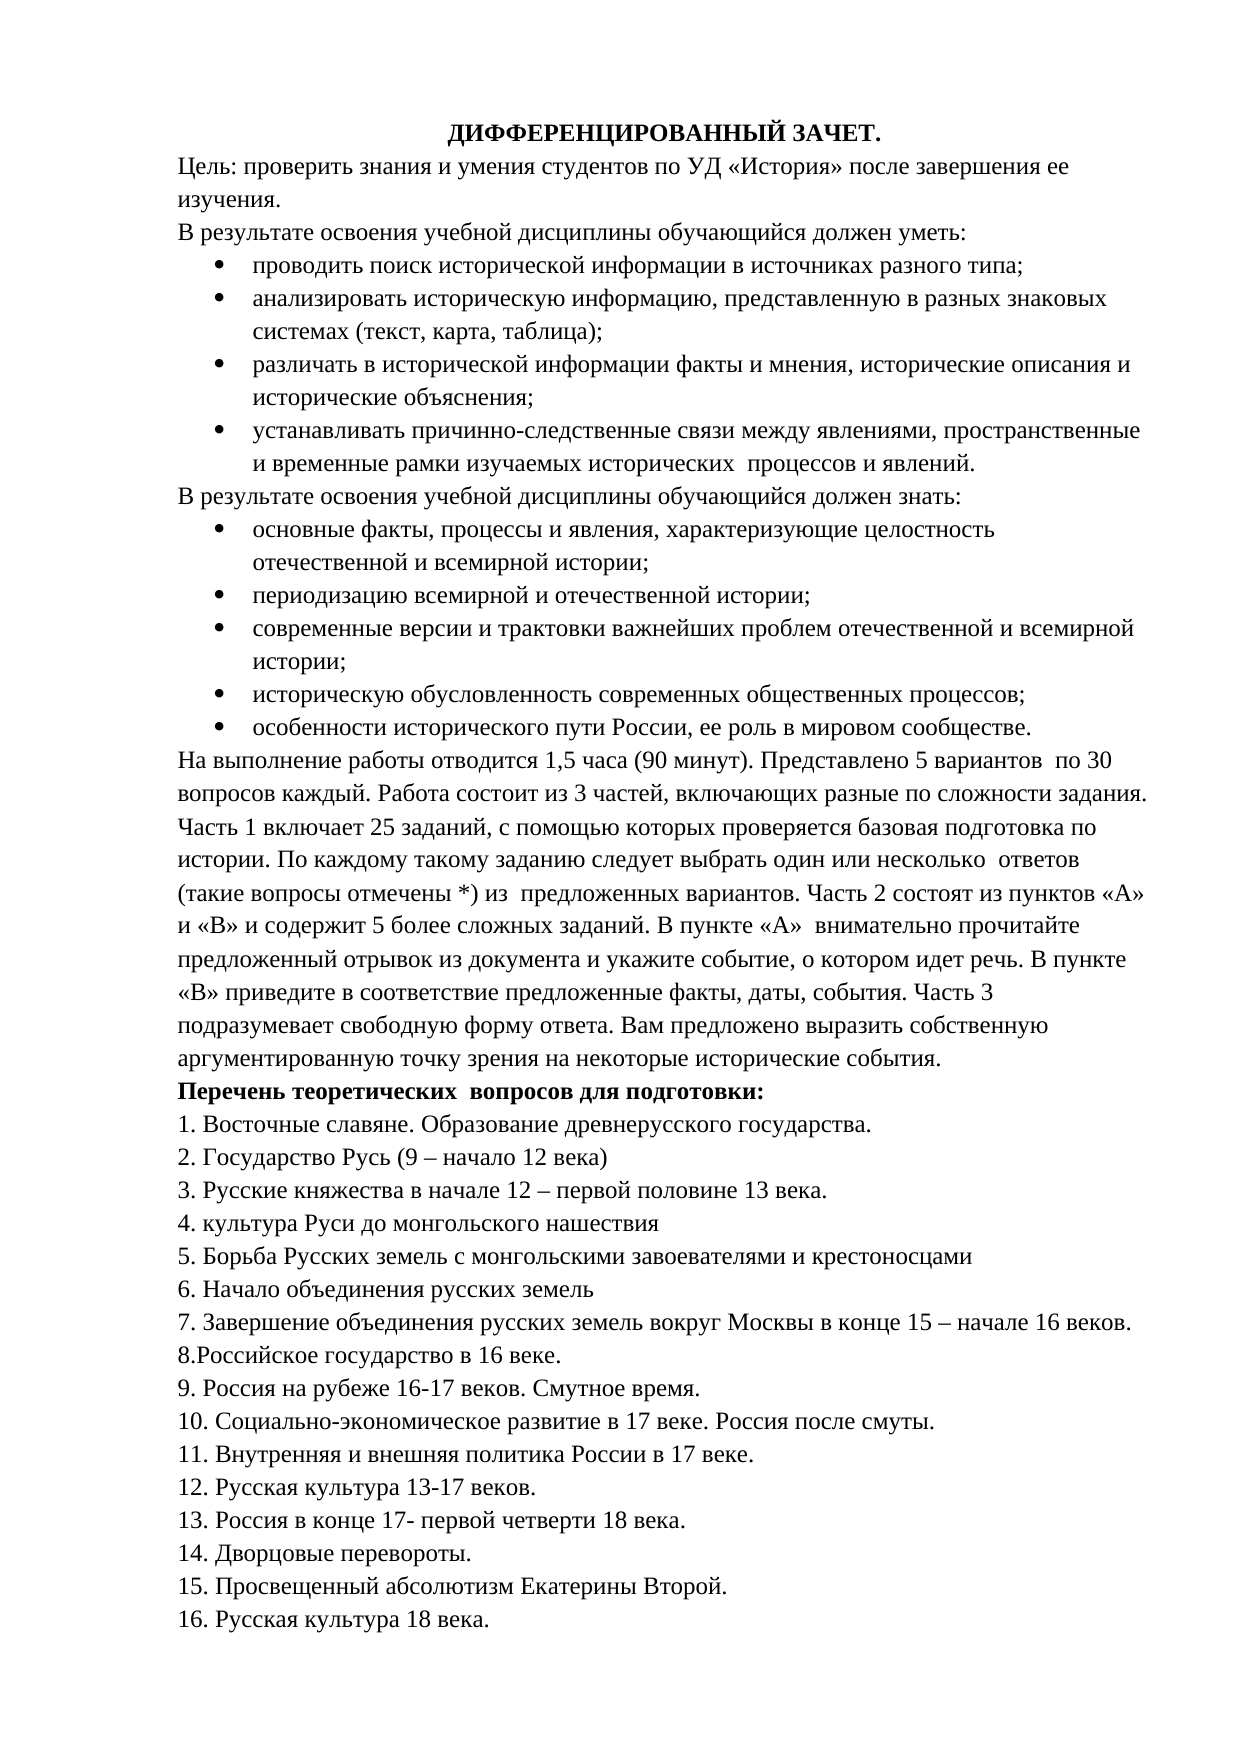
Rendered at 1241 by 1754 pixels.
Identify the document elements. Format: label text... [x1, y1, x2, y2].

text 13. Россия в конце 17- первой четверти 18 века. [177, 1505, 1152, 1534]
list историческую обусловленность современных общественных процессов; [215, 679, 1152, 708]
text 6. Начало объединения русских земель [177, 1274, 1152, 1303]
text 5. Борьба Русских земель с монгольскими завоевателями и крестоносцами [177, 1241, 1152, 1269]
text 2. Государство Русь (9 – начало 12 века) [177, 1142, 1152, 1171]
text ДИФФЕРЕНЦИРОВАННЫЙ ЗАЧЕТ. [177, 118, 1152, 147]
text 12. Русская культура 13-17 веков. [177, 1472, 1152, 1501]
text 3. Русские княжества в начале 12 – первой половине 13 века. [177, 1175, 1152, 1203]
text Цель: проверить знания и умения студентов по УД «История» после завершения ее изучения. [177, 151, 1152, 213]
list различать в исторической информации факты и мнения, исторические описания и исторические объяснения; [215, 349, 1152, 411]
text В результате освоения учебной дисциплины обучающийся должен знать: [177, 481, 1152, 510]
list проводить поиск исторической информации в источниках разного типа; [215, 250, 1152, 279]
text В результате освоения учебной дисциплины обучающийся должен уметь: [177, 217, 1152, 246]
list основные факты, процессы и явления, характеризующие целостность отечественной и всемирной истории; [215, 514, 1152, 576]
text 16. Русская культура 18 века. [177, 1604, 1152, 1633]
text 8.Российское государство в 16 веке. [177, 1340, 1152, 1369]
list анализировать историческую информацию, представленную в разных знаковых системах (текст, карта, таблица); [215, 283, 1152, 345]
text 11. Внутренняя и внешняя политика России в 17 веке. [177, 1439, 1152, 1468]
list особенности исторического пути России, ее роль в мировом сообществе. [215, 712, 1152, 741]
text 4. культура Руси до монгольского нашествия [177, 1208, 1152, 1237]
list устанавливать причинно-следственные связи между явлениями, пространственные и временные рамки изучаемых исторических процессов и явлений. [215, 415, 1152, 477]
text На выполнение работы отводится 1,5 часа (90 минут). Представлено 5 вариантов по 30 вопросов каждый. Работа состоит из 3 частей, включающих разные по сложности задания. Часть 1 включает 25 заданий, с помощью которых проверяется базовая подготовка по истории. По каждому такому заданию следует выбрать один или несколько ответов (такие вопросы отмечены *) из предложенных вариантов. Часть 2 состоят из пунктов «А» и «В» и содержит 5 более сложных заданий. В пункте «А» внимательно прочитайте предложенный отрывок из документа и укажите событие, о котором идет речь. В пункте «В» приведите в соответствие предложенные факты, даты, события. Часть 3 подразумевает свободную форму ответа. Вам предложено выразить собственную аргументированную точку зрения на некоторые исторические события. [177, 746, 1152, 1071]
text 10. Социально-экономическое развитие в 17 веке. Россия после смуты. [177, 1406, 1152, 1435]
list периодизацию всемирной и отечественной истории; [215, 580, 1152, 609]
text 1. Восточные славяне. Образование древнерусского государства. [177, 1109, 1152, 1137]
text 15. Просвещенный абсолютизм Екатерины Второй. [177, 1571, 1152, 1600]
text Перечень теоретических вопросов для подготовки: [177, 1076, 1152, 1104]
text 9. Россия на рубеже 16-17 веков. Смутное время. [177, 1373, 1152, 1402]
text 14. Дворцовые перевороты. [177, 1538, 1152, 1567]
text 7. Завершение объединения русских земель вокруг Москвы в конце 15 – начале 16 веков. [177, 1307, 1152, 1336]
list современные версии и трактовки важнейших проблем отечественной и всемирной истории; [215, 613, 1152, 675]
